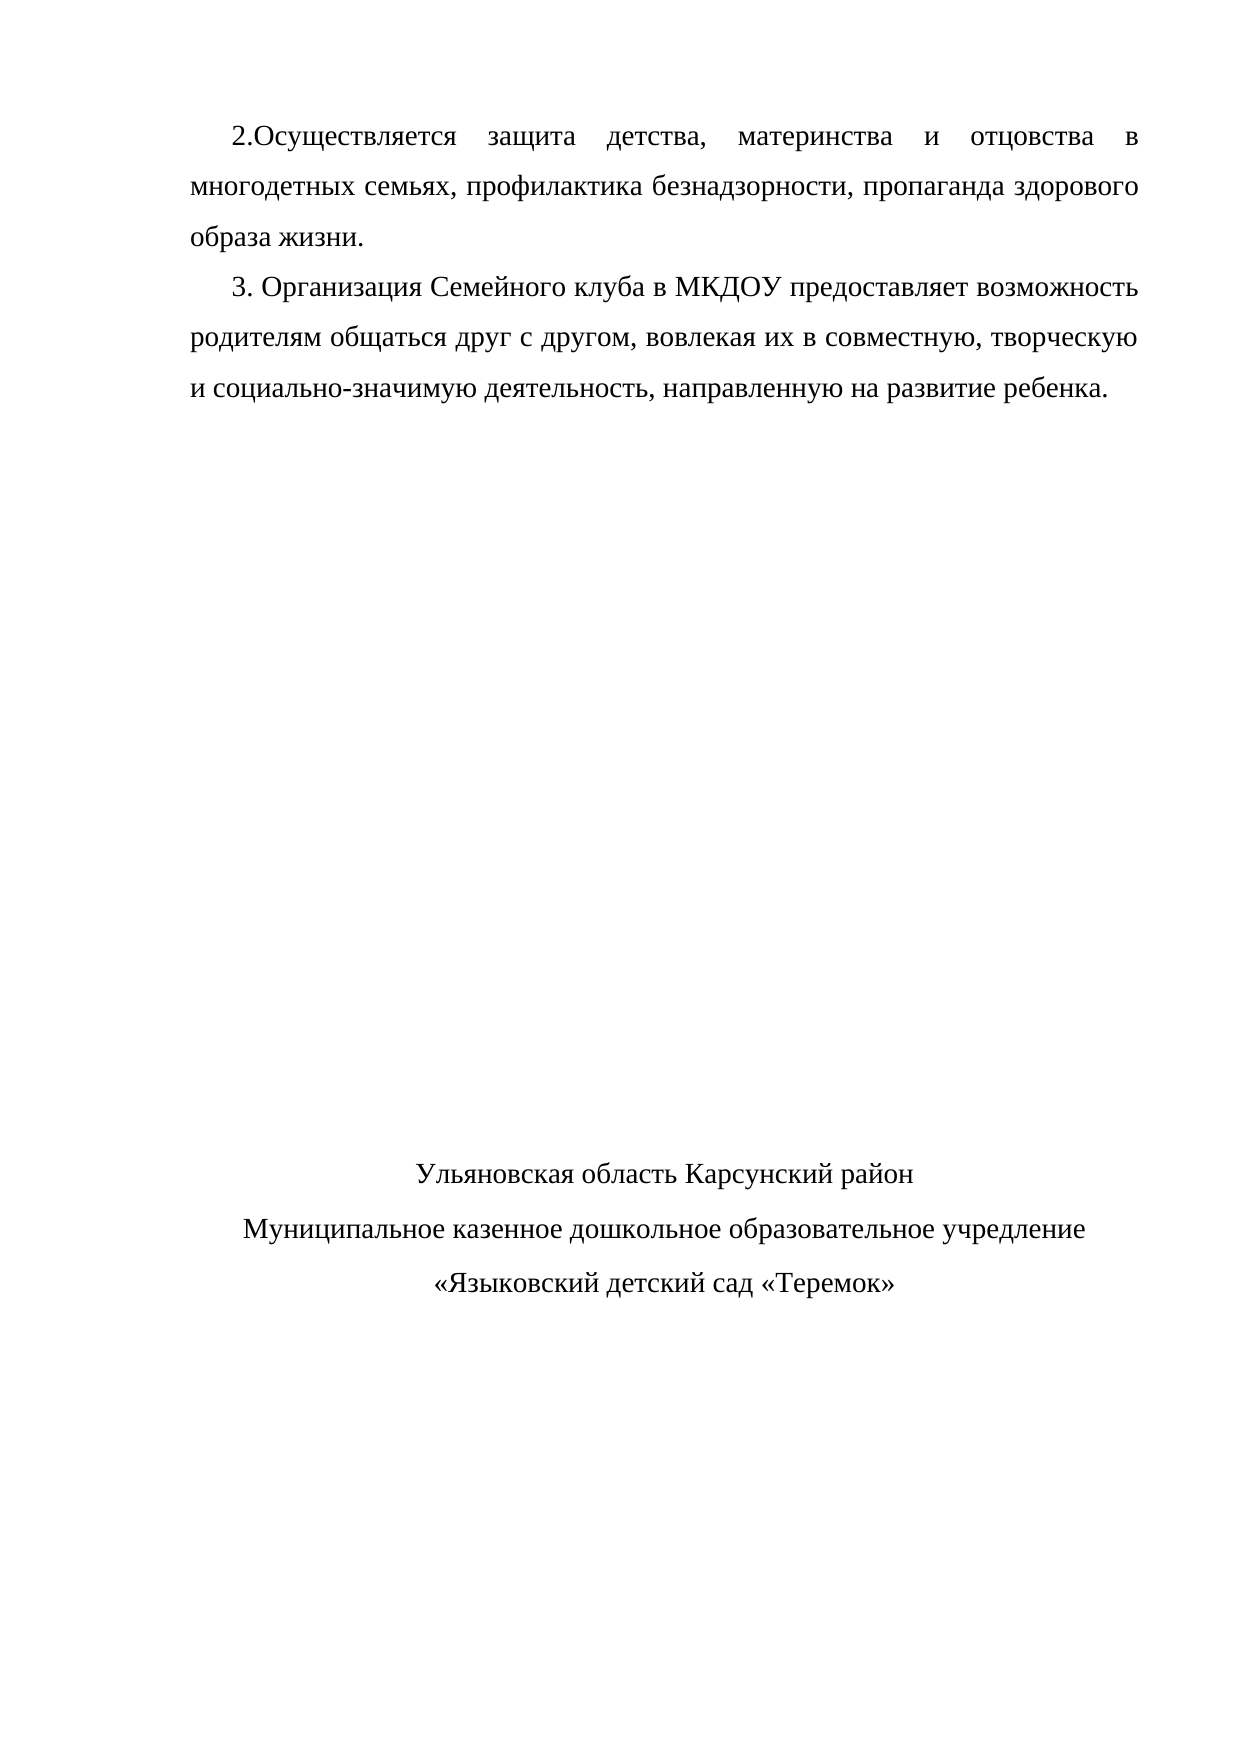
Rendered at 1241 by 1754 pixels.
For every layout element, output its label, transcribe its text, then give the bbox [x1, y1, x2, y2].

text Ульяновская область Карсунский район [177, 1156, 1152, 1190]
text Муниципальное казенное дошкольное образовательное учредление [177, 1211, 1152, 1244]
text 2.Осуществляется защита детства, материнства и отцовства в многодетных семьях, профилактика безнадзорности, пропаганда здорового образа жизни. [190, 118, 1139, 252]
text «Языковский детский сад «Теремок» [177, 1265, 1152, 1299]
text 3. Организация Семейного клуба в МКДОУ предоставляет возможность родителям общаться друг с другом, вовлекая их в совместную, творческую и социально-значимую деятельность, направленную на развитие ребенка. [190, 269, 1139, 403]
